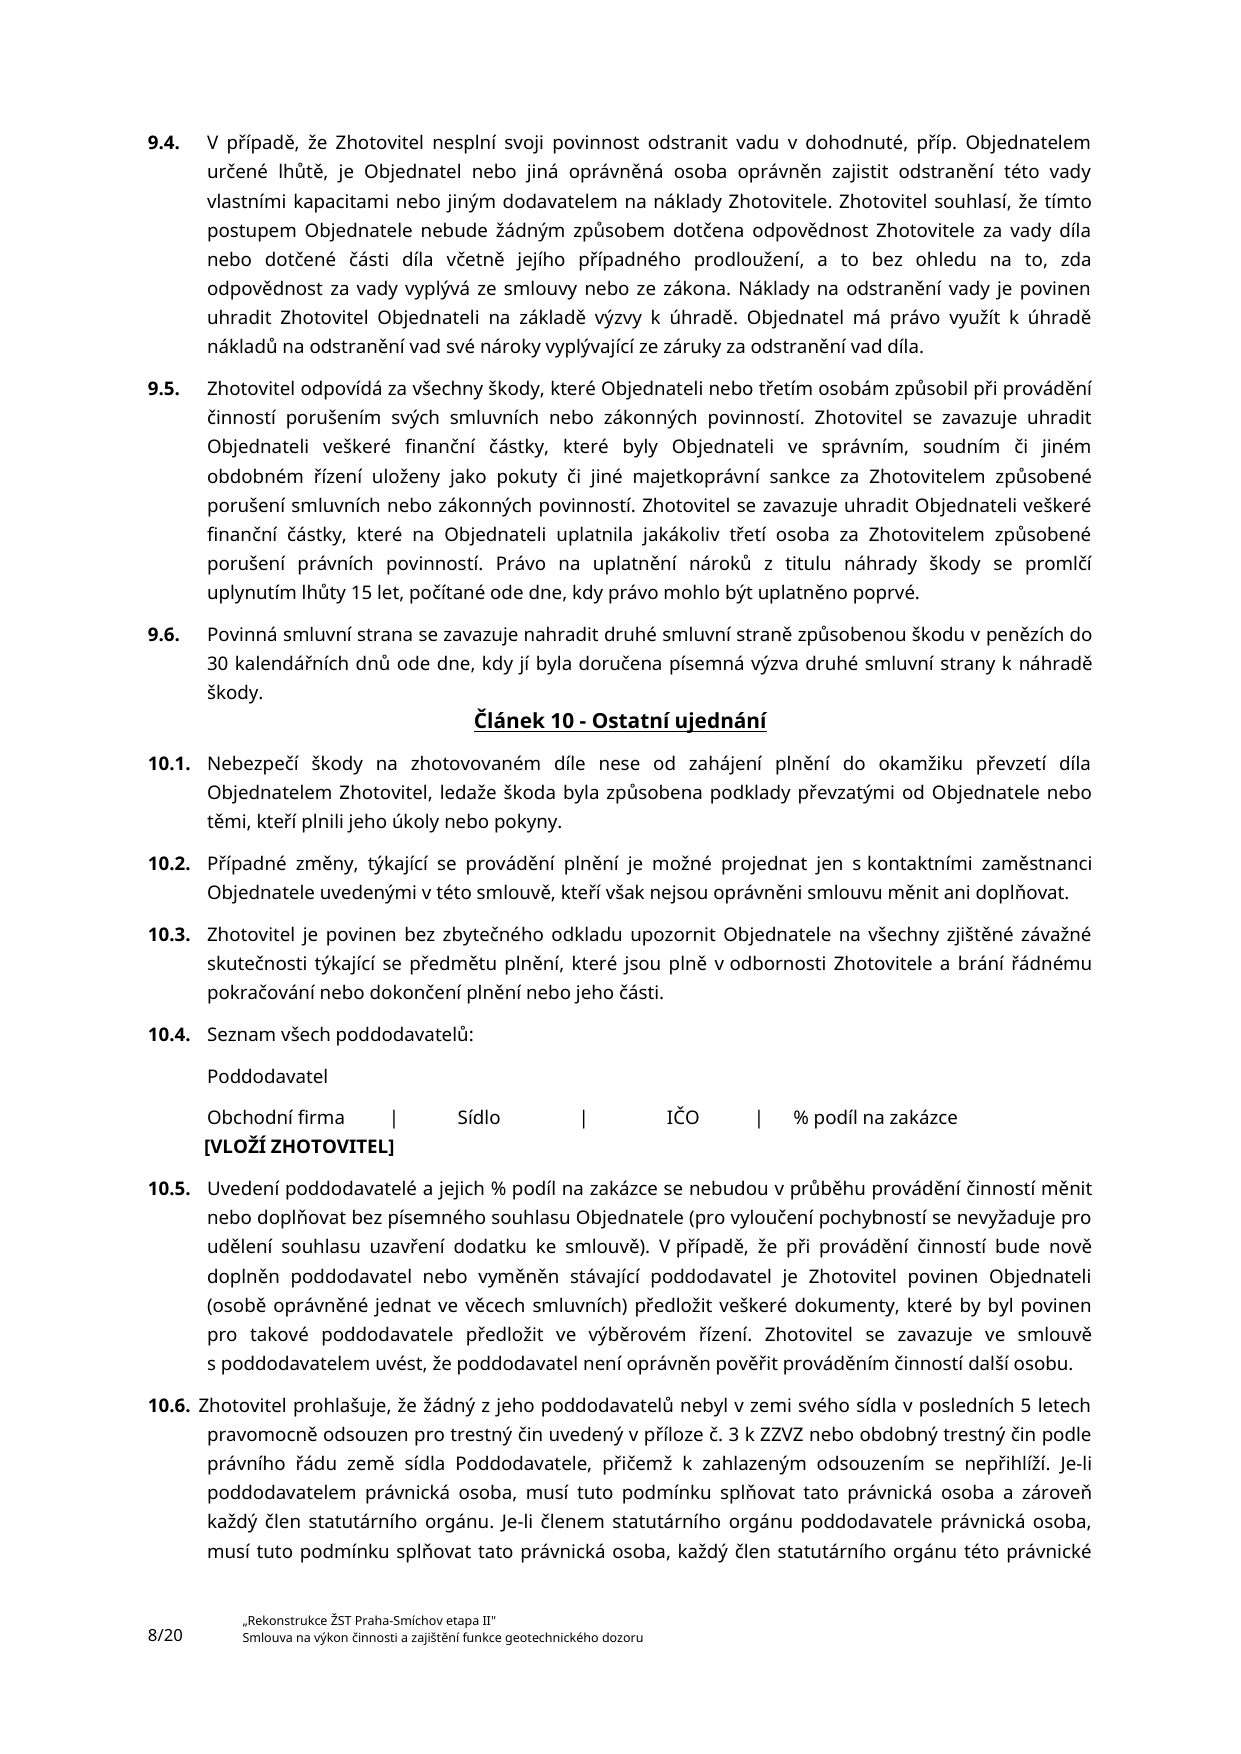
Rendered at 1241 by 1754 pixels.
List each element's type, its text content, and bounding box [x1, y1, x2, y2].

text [148, 1389, 1092, 1564]
text Poddodavatel [204, 1060, 1092, 1089]
text 10.2. Případné změny, týkající se provádění plnění je možné projednat jen s kontaktními zaměstnanci Objednatele uvedenými v této smlouvě, kteří však nejsou oprávněni smlouvu měnit ani doplňovat. [148, 847, 1092, 906]
text 9.5. Zhotovitel odpovídá za všechny škody, které Objednateli nebo třetím osobám způsobil při provádění činností porušením svých smluvních nebo zákonných povinností. Zhotovitel se zavazuje uhradit Objednateli veškeré finanční částky, které byly Objednateli ve správním, soudním či jiném obdobném řízení uloženy jako pokuty či jiné majetkoprávní sankce za Zhotovitelem způsobené porušení smluvních nebo zákonných povinností. Zhotovitel se zavazuje uhradit Objednateli veškeré finanční částky, které na Objednateli uplatnila jakákoliv třetí osoba za Zhotovitelem způsobené porušení právních povinností. Právo na uplatnění nároků z titulu náhrady škody se promlčí uplynutím lhůty 15 let, počítané ode dne, kdy právo mohlo být uplatněno poprvé. [148, 372, 1092, 606]
text 9.4. V případě, že Zhotovitel nesplní svoji povinnost odstranit vadu v dohodnuté, příp. Objednatelem určené lhůtě, je Objednatel nebo jiná oprávněná osoba oprávněn zajistit odstranění této vady vlastními kapacitami nebo jiným dodavatelem na náklady Zhotovitele. Zhotovitel souhlasí, že tímto postupem Objednatele nebude žádným způsobem dotčena odpovědnost Zhotovitele za vady díla nebo dotčené části díla včetně jejího případného prodloužení, a to bez ohledu na to, zda odpovědnost za vady vyplývá ze smlouvy nebo ze zákona. Náklady na odstranění vady je povinen uhradit Zhotovitel Objednateli na základě výzvy k úhradě. Objednatel má právo využít k úhradě nákladů na odstranění vad své nároky vyplývající ze záruky za odstranění vad díla. [148, 126, 1092, 360]
text 10.5. Uvedení poddodavatelé a jejich % podíl na zakázce se nebudou v průběhu provádění činností měnit nebo doplňovat bez písemného souhlasu Objednatele (pro vyloučení pochybností se nevyžaduje pro udělení souhlasu uzavření dodatku ke smlouvě). V případě, že při provádění činností bude nově doplněn poddodavatel nebo vyměněn stávající poddodavatel je Zhotovitel povinen Objednateli (osobě oprávněné jednat ve věcech smluvních) předložit veškeré dokumenty, které by byl povinen pro takové poddodavatele předložit ve výběrovém řízení. Zhotovitel se zavazuje ve smlouvě s poddodavatelem uvést, že poddodavatel není oprávněn pověřit prováděním činností další osobu. [148, 1172, 1092, 1376]
subtitle Článek 10 - Ostatní ujednání [148, 706, 1092, 735]
text 10.3. Zhotovitel je povinen bez zbytečného odkladu upozornit Objednatele na všechny zjištěné závažné skutečnosti týkající se předmětu plnění, které jsou plně v odbornosti Zhotovitele a brání řádnému pokračování nebo dokončení plnění nebo jeho části. [148, 918, 1092, 1006]
text [VLOŽÍ ZHOTOVITEL] [148, 1131, 1092, 1160]
text Obchodní firma | Sídlo | IČO | % podíl na zakázce [151, 1101, 1092, 1131]
text 10.4. Seznam všech poddodavatelů: [148, 1018, 1092, 1047]
text 9.6. Povinná smluvní strana se zavazuje nahradit druhé smluvní straně způsobenou škodu v penězích do 30 kalendářních dnů ode dne, kdy jí byla doručena písemná výzva druhé smluvní strany k náhradě škody. [148, 618, 1092, 706]
text 10.1. Nebezpečí škody na zhotovovaném díle nese od zahájení plnění do okamžiku převzetí díla Objednatelem Zhotovitel, ledaže škoda byla způsobena podklady převzatými od Objednatele nebo těmi, kteří plnili jeho úkoly nebo pokyny. [148, 747, 1092, 835]
